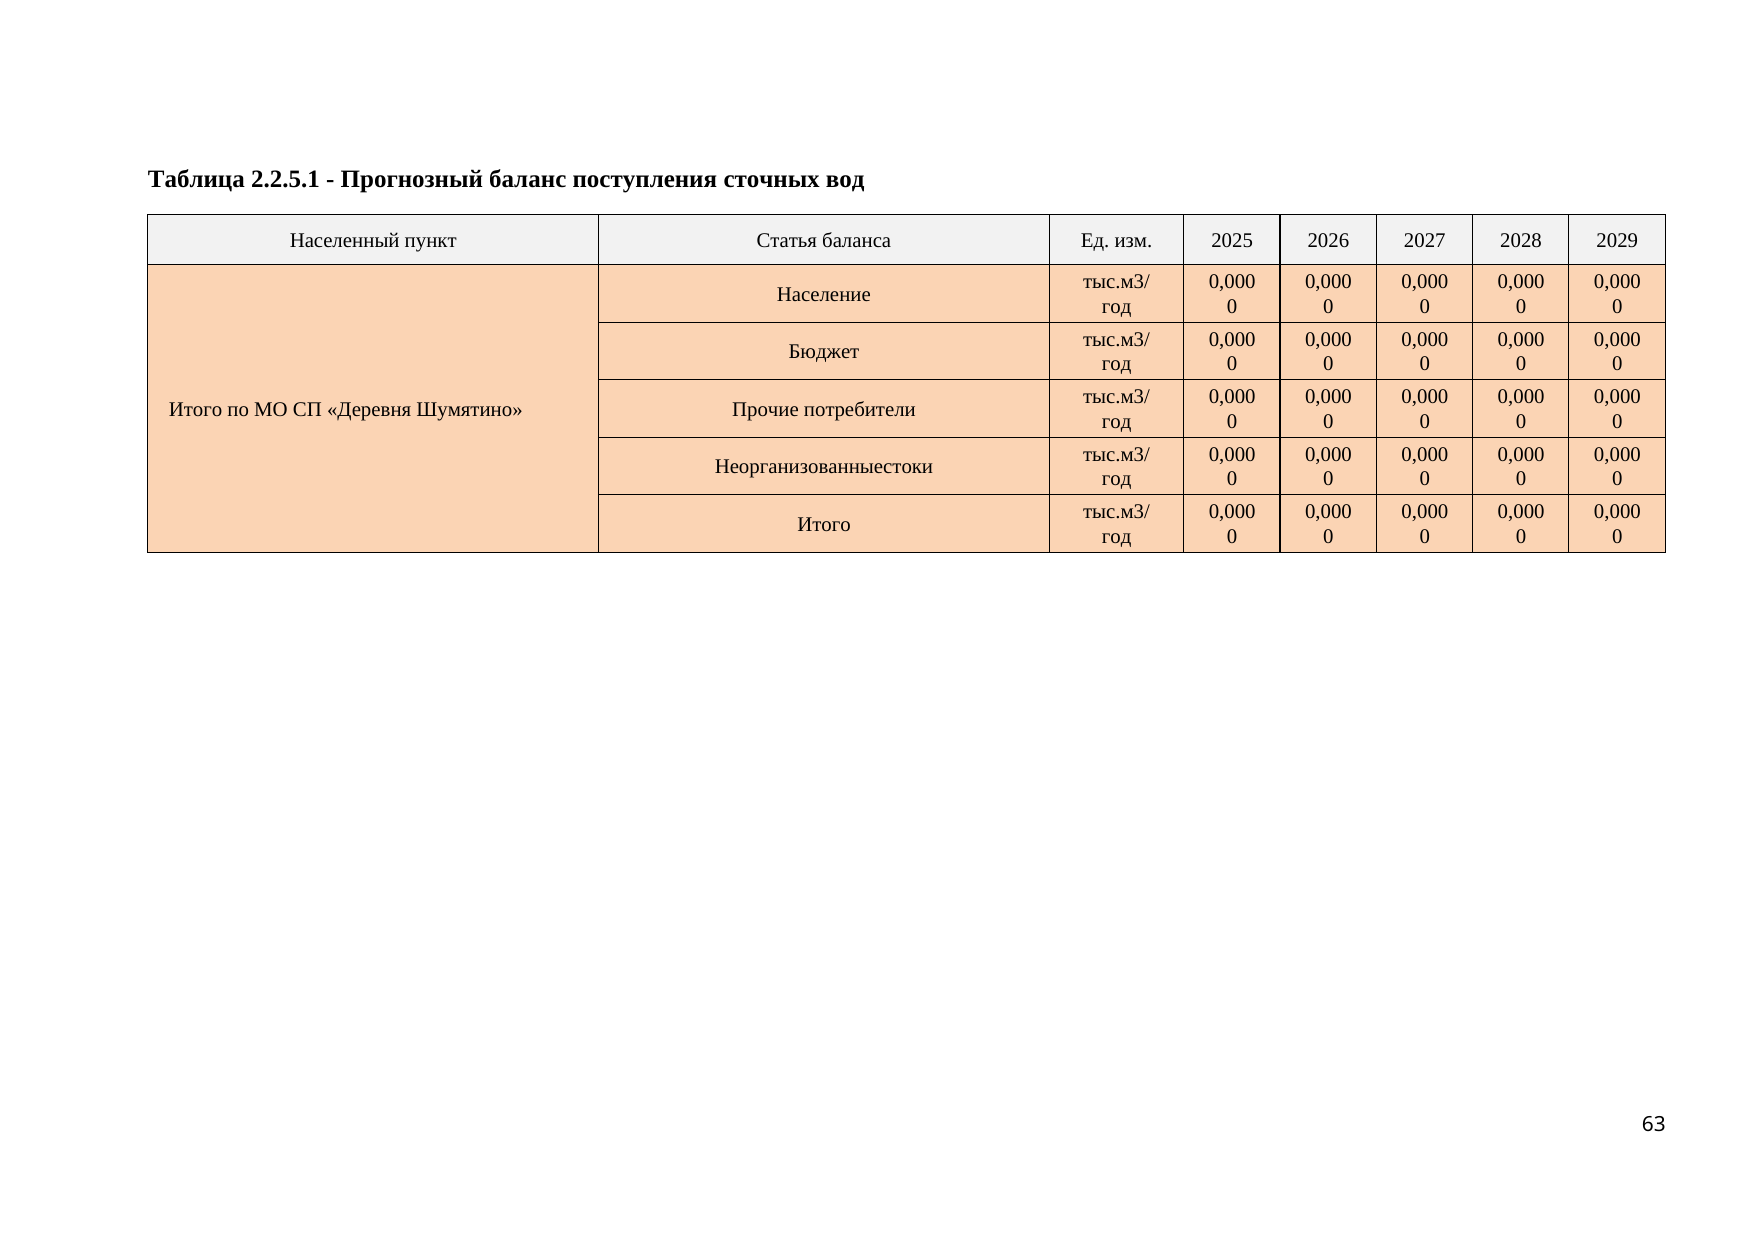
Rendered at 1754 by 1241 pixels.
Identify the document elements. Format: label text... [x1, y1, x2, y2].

table_header 2029 [1569, 215, 1665, 264]
table_header Населенный пункт [148, 215, 598, 264]
table_cell 0,0000 [1473, 323, 1568, 379]
table_cell 0,0000 [1569, 438, 1665, 494]
table_cell 0,0000 [1569, 323, 1665, 379]
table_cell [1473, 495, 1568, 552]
table_cell тыс.м3/год [1050, 380, 1183, 437]
table_cell 0,0000 [1281, 380, 1376, 437]
table_header Ед. изм. [1050, 215, 1183, 264]
table_cell 0,0000 [1377, 323, 1472, 379]
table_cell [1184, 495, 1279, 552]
table_cell 0,0000 [1184, 265, 1279, 322]
table_cell 0,0000 [1377, 380, 1472, 437]
table_cell 0,0000 [1281, 323, 1376, 379]
table_cell тыс.м3/год [1050, 265, 1183, 322]
table_cell 0,0000 [1184, 323, 1279, 379]
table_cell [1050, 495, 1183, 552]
table_cell 0,0000 [1184, 380, 1279, 437]
table_header Статья баланса [599, 215, 1049, 264]
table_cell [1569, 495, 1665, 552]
table_header 2028 [1473, 215, 1568, 264]
table_cell 0,0000 [1377, 265, 1472, 322]
table_cell 0,0000 [1473, 380, 1568, 437]
table_cell 0,0000 [1377, 438, 1472, 494]
table_cell Бюджет [599, 323, 1049, 379]
table_cell тыс.м3/год [1050, 438, 1183, 494]
table_cell Неорганизованныестоки [599, 438, 1049, 494]
table_header 2025 [1184, 215, 1279, 264]
table_cell Итого по МО СП «Деревня Шумятино» [148, 265, 598, 552]
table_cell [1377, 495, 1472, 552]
table_cell Итого [599, 495, 1049, 552]
table_cell 0,0000 [1281, 265, 1376, 322]
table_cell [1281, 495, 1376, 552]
table_cell 0,0000 [1281, 438, 1376, 494]
text Таблица 2.2.5.1 - Прогнозный баланс поступления сточных вод [148, 164, 1665, 193]
table_header 2026 [1281, 215, 1376, 264]
table_cell 0,0000 [1473, 265, 1568, 322]
table_header 2027 [1377, 215, 1472, 264]
table_cell 0,0000 [1184, 438, 1279, 494]
table_cell 0,0000 [1569, 265, 1665, 322]
table_cell 0,0000 [1569, 380, 1665, 437]
table_cell 0,0000 [1473, 438, 1568, 494]
table_cell тыс.м3/год [1050, 323, 1183, 379]
table_cell Население [599, 265, 1049, 322]
table_cell Прочие потребители [599, 380, 1049, 437]
